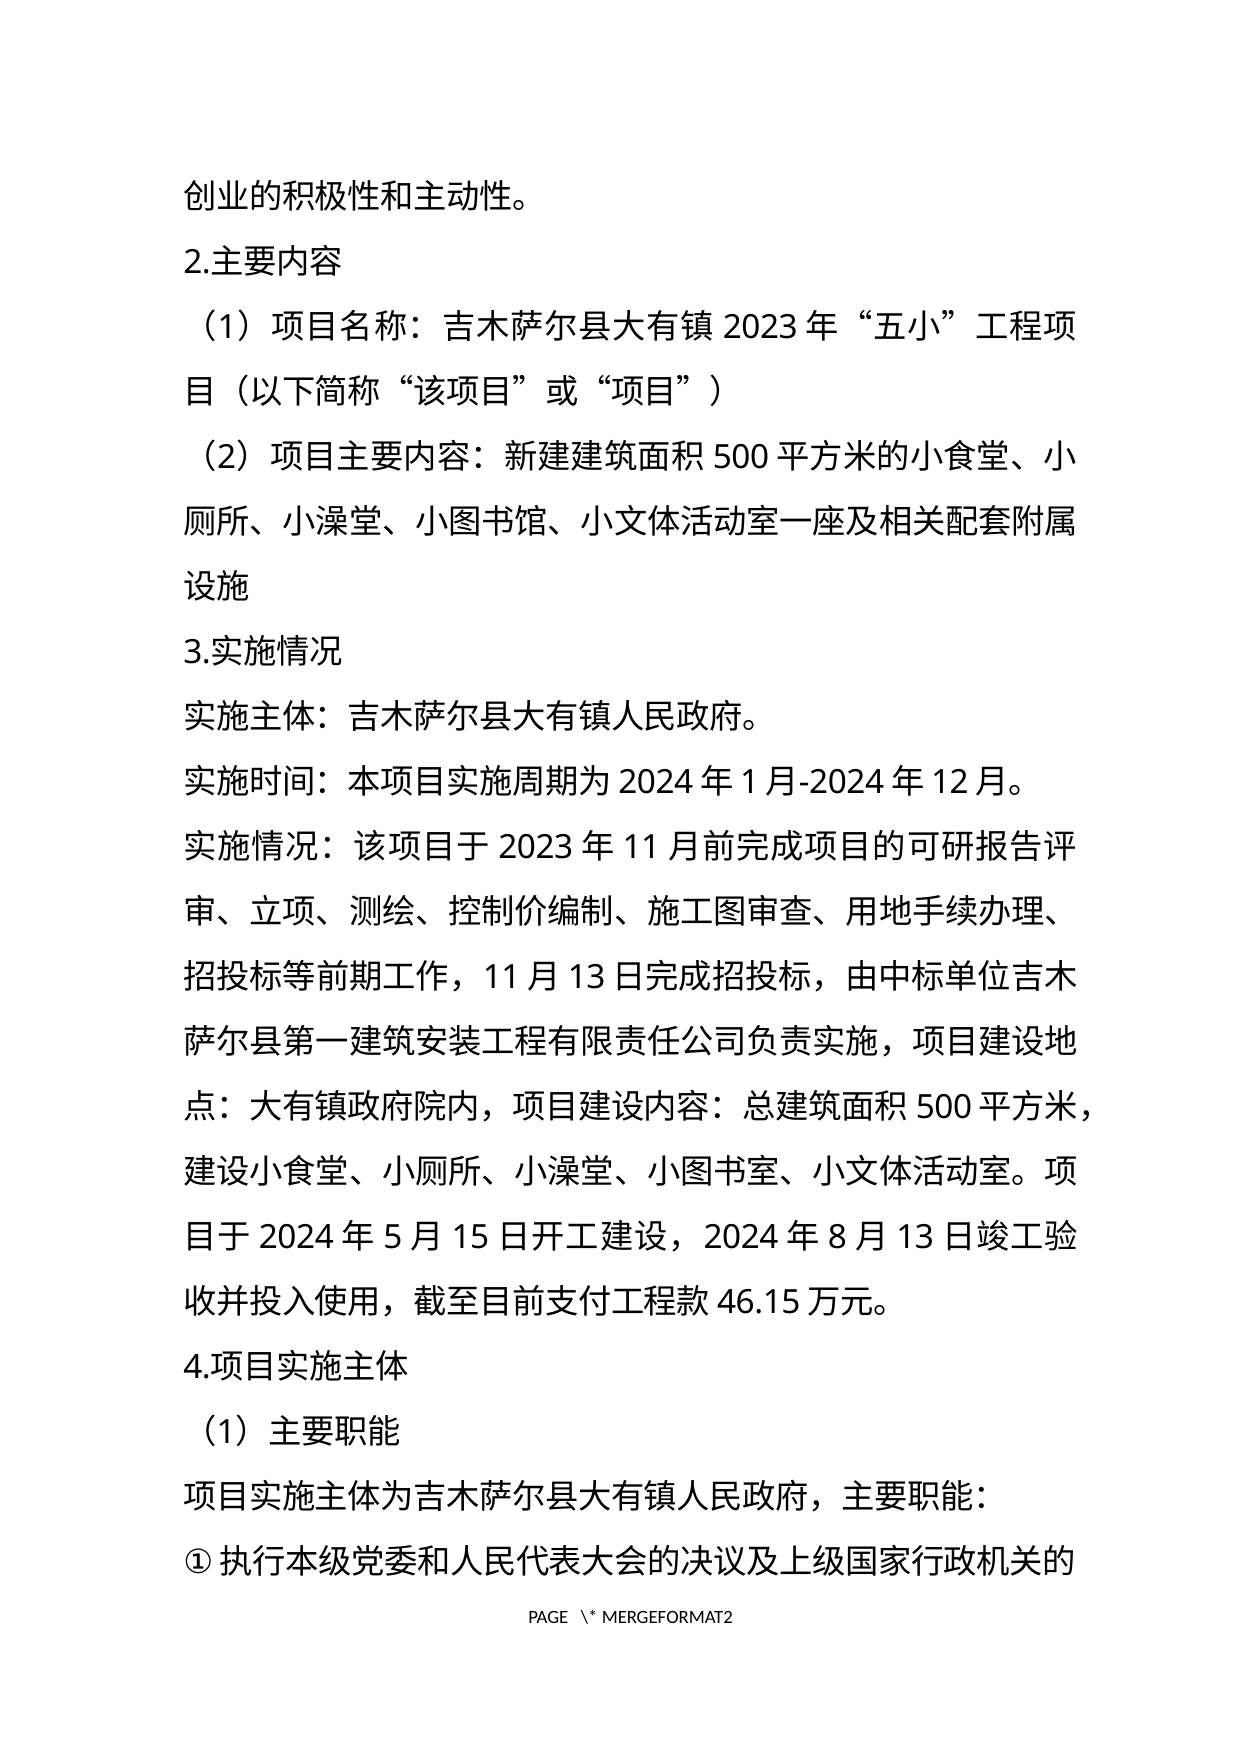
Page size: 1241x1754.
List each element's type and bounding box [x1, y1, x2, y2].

text [183, 162, 1078, 1592]
